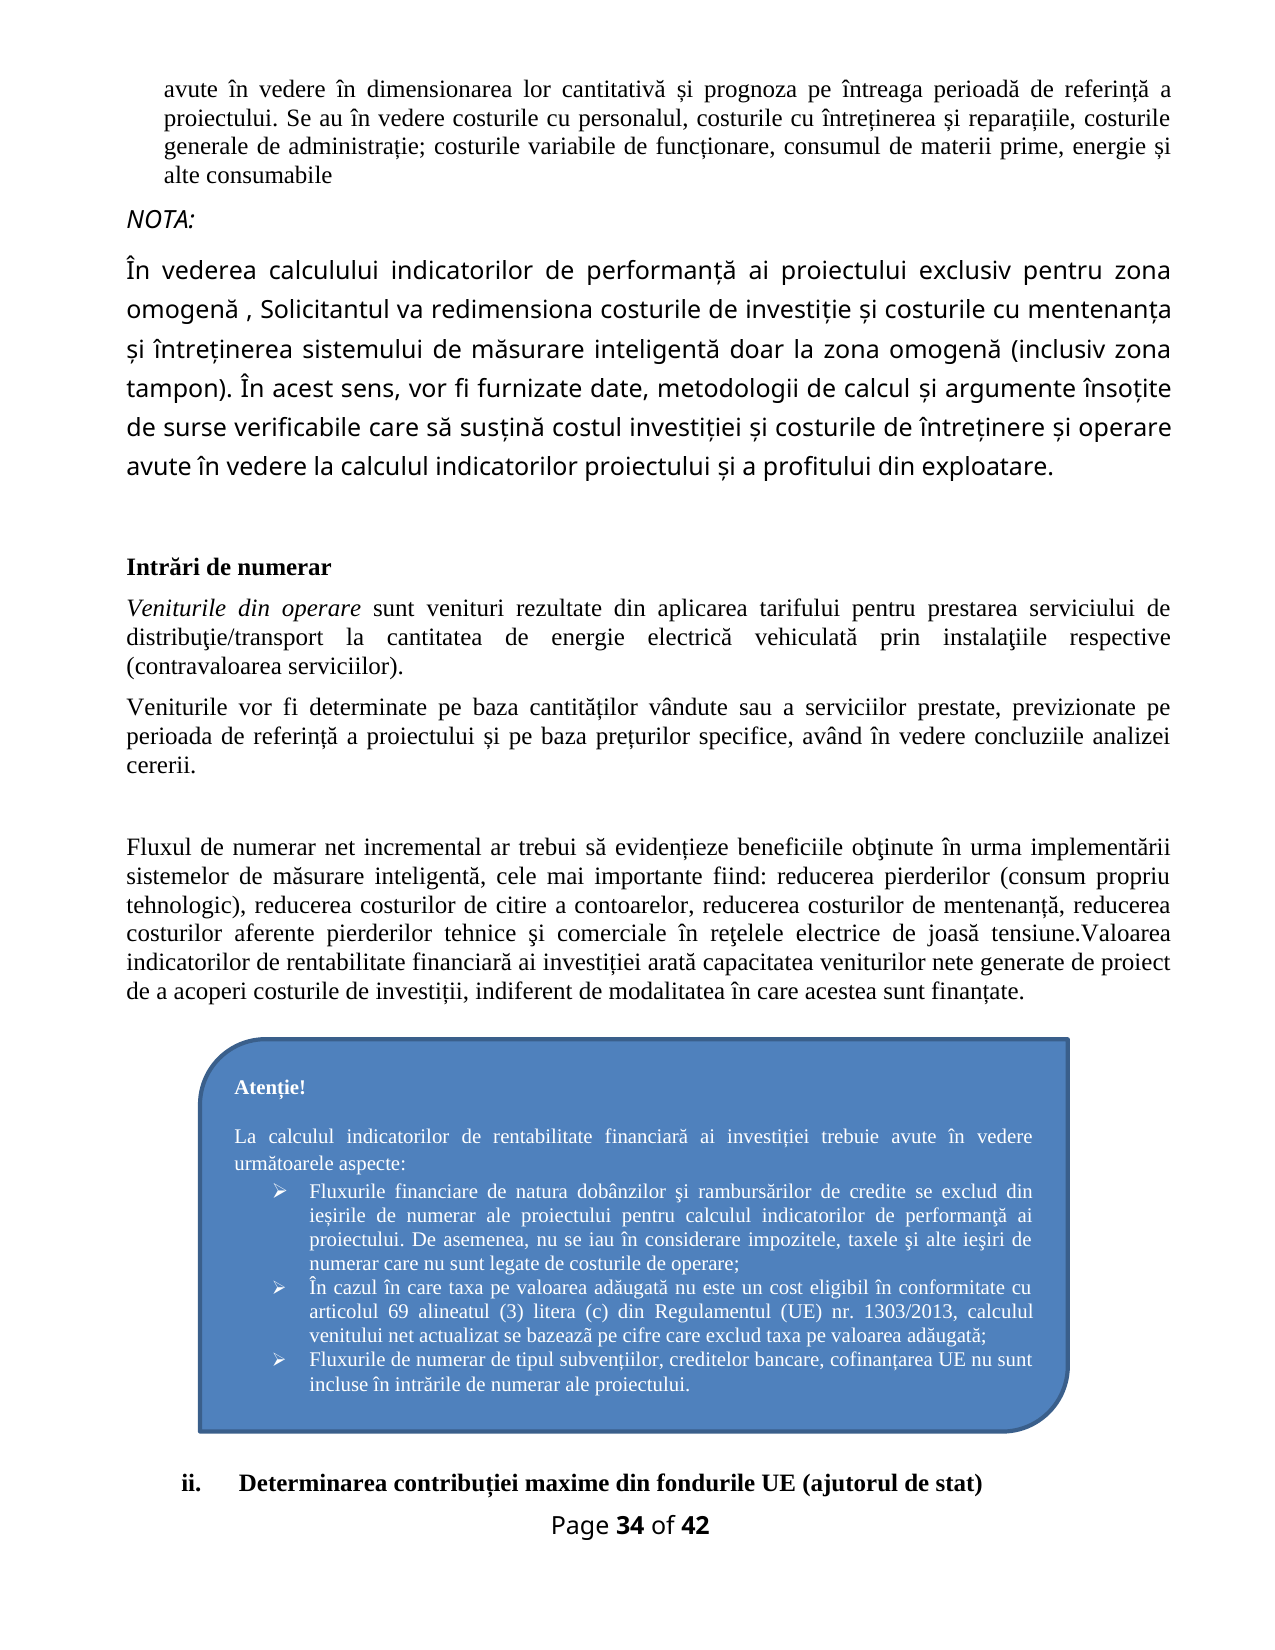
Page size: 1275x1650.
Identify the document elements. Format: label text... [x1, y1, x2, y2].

text Intrări de numerar [126, 552, 1172, 581]
text Veniturile vor fi determinate pe baza cantităților vândute sau a serviciilor prestate, previzionate pe perioada de referință a proiectului și pe baza prețurilor specifice, având în vedere concluziile analizei cererii. [126, 692, 1172, 778]
list Determinarea contribuției maxime din fondurile UE (ajutorul de stat) [201, 1468, 1177, 1497]
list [126, 74, 1172, 189]
text În vederea calculului indicatorilor de performanță ai proiectului exclusiv pentru zona omogenă , Solicitantul va redimensiona costurile de investiție și costurile cu mentenanța și întreținerea sistemului de măsurare inteligentă doar la zona omogenă (inclusiv zona tampon). În acest sens, vor fi furnizate date, metodologii de calcul și argumente însoțite de surse verificabile care să susțină costul investiției și costurile de întreținere și operare avute în vedere la calculul indicatorilor proiectului și a profitului din exploatare. [126, 253, 1172, 483]
text NOTA: [126, 201, 1172, 235]
text Fluxul de numerar net incremental ar trebui să evidențieze beneficiile obţinute în urma implementării sistemelor de măsurare inteligentă, cele mai importante fiind: reducerea pierderilor (consum propriu tehnologic), reducerea costurilor de citire a contoarelor, reducerea costurilor de mentenanță, reducerea costurilor aferente pierderilor tehnice şi comerciale în reţelele electrice de joasă tensiune.Valoarea indicatorilor de rentabilitate financiară ai investiției arată capacitatea veniturilor nete generate de proiect de a acoperi costurile de investiții, indiferent de modalitatea în care acestea sunt finanțate. [126, 832, 1172, 1005]
text Veniturile din operare sunt venituri rezultate din aplicarea tarifului pentru prestarea serviciului de distribuţie/transport la cantitatea de energie electrică vehiculată prin instalaţiile respective (contravaloarea serviciilor). [126, 593, 1172, 680]
